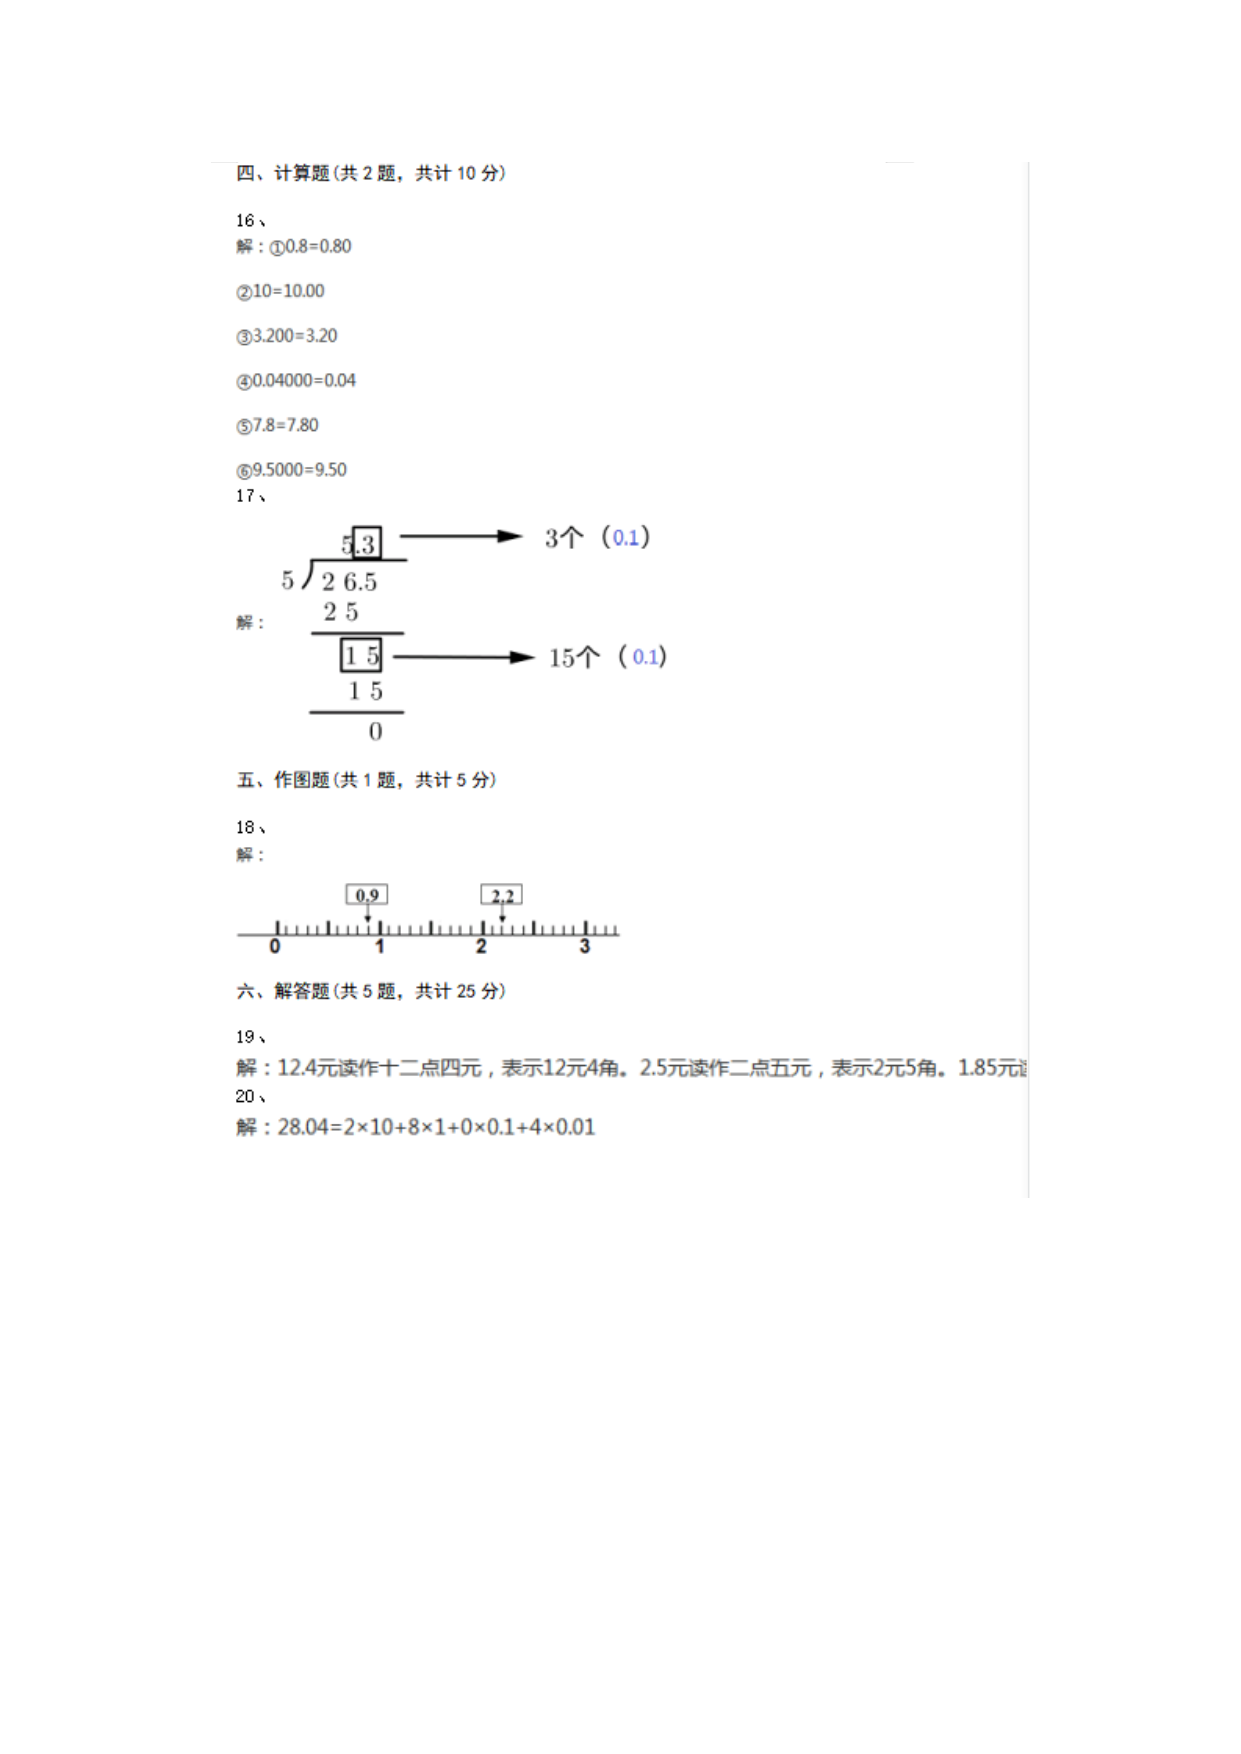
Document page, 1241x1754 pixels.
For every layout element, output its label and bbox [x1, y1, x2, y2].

picture [210, 162, 1030, 1198]
